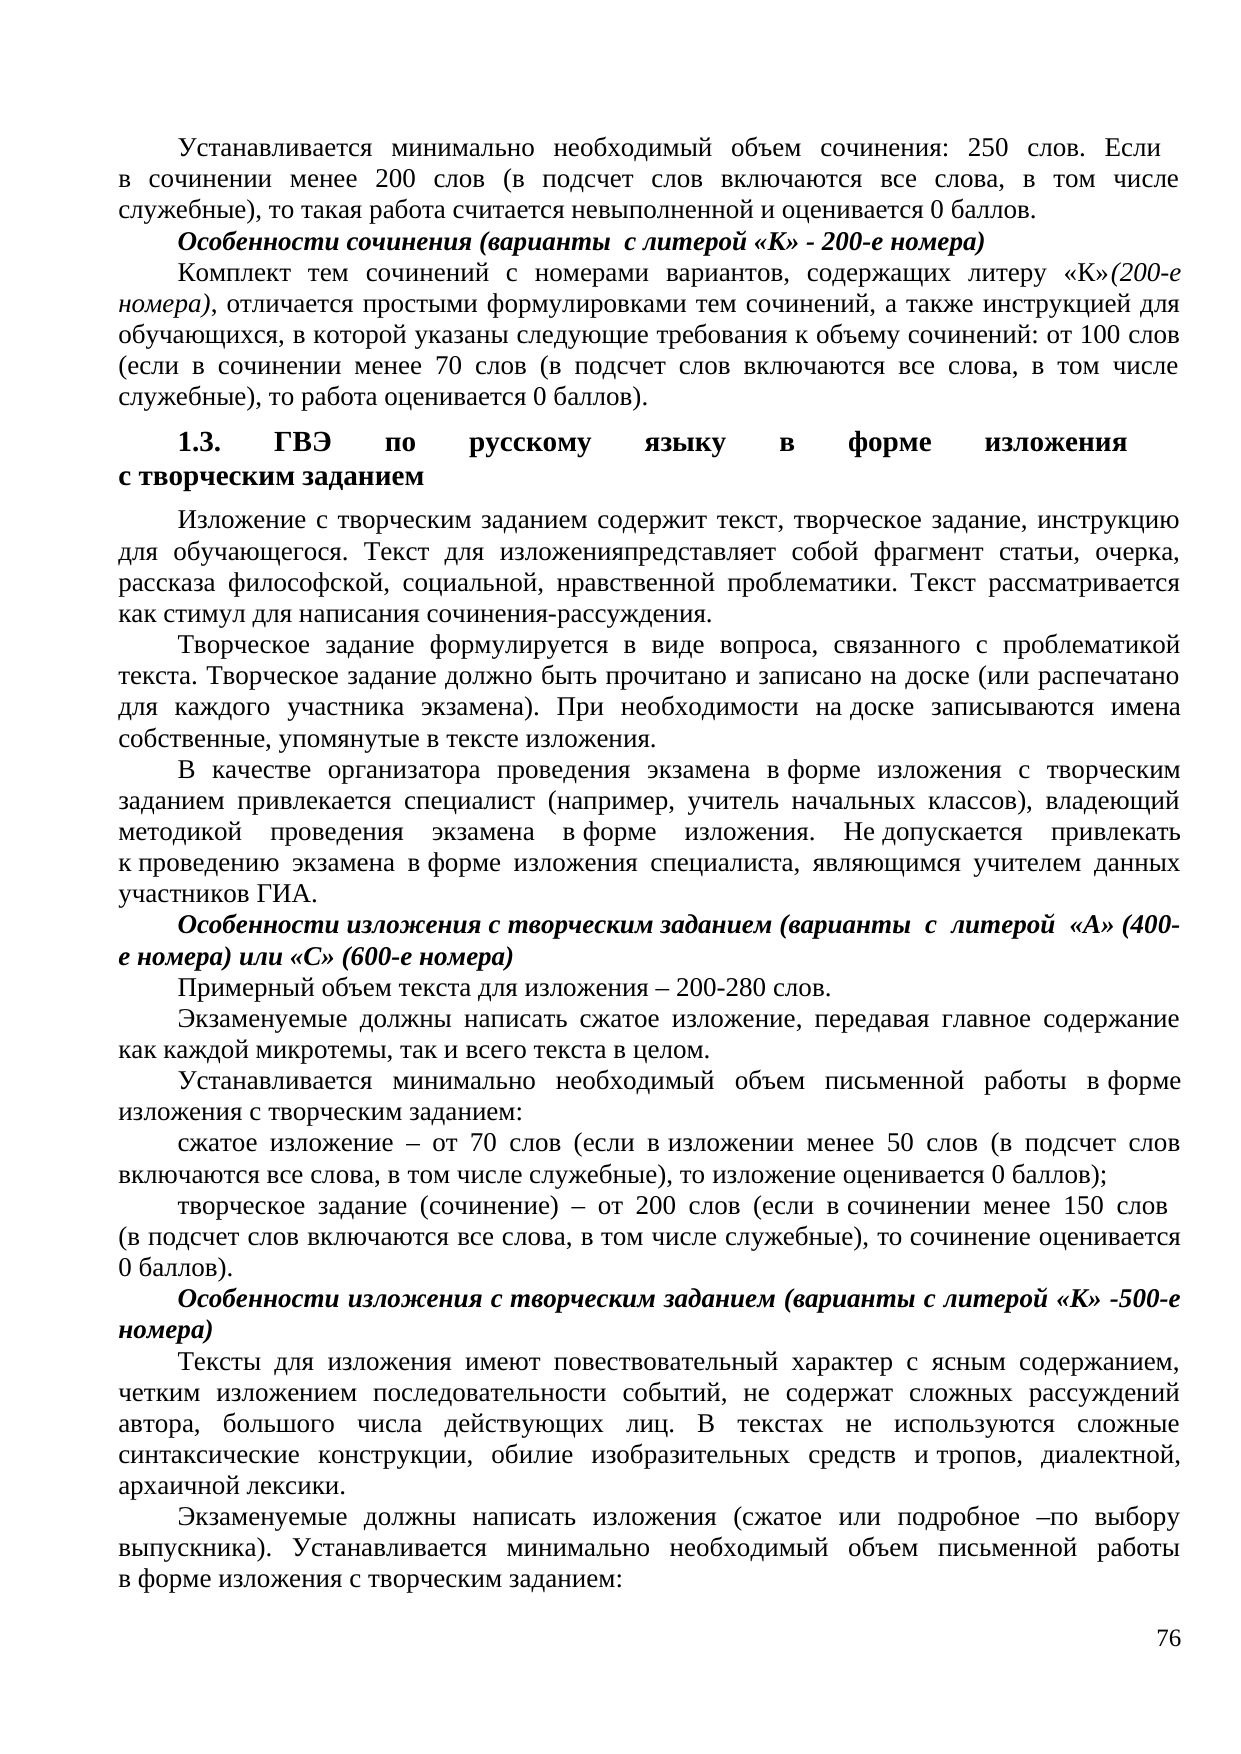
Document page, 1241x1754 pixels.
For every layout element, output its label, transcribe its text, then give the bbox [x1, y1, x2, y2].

text сжатое изложение – от 70 слов (если в изложении менее 50 слов (в подсчет слов включаются все слова, в том числе служебные), то изложение оценивается 0 баллов); [118, 1127, 1181, 1189]
text Экзаменуемые должны написать сжатое изложение, передавая главное содержание как каждой микротемы, так и всего текста в целом. [118, 1002, 1181, 1064]
text В качестве организатора проведения экзамена в форме изложения с творческим заданием привлекается специалист (например, учитель начальных классов), владеющий методикой проведения экзамена в форме изложения. Не допускается привлекать к проведению экзамена в форме изложения специалиста, являющимся учителем данных участников ГИА. [118, 753, 1181, 908]
text Творческое задание формулируется в виде вопроса, связанного с проблематикой текста. Творческое задание должно быть прочитано и записано на доске (или распечатано для каждого участника экзамена). При необходимости на доске записываются имена собственные, упомянутые в тексте изложения. [118, 628, 1181, 753]
text 1.3. ГВЭ по русскому языку в форме изложения с творческим заданием [118, 424, 1181, 491]
text Комплект тем сочинений с номерами вариантов, содержащих литеру «К»(200-е номера), отличается простыми формулировками тем сочинений, а также инструкцией для обучающихся, в которой указаны следующие требования к объему сочинений: от 100 слов (если в сочинении менее 70 слов (в подсчет слов включаются все слова, в том числе служебные), то работа оценивается 0 баллов). [118, 256, 1181, 412]
text творческое задание (сочинение) – от 200 слов (если в сочинении менее 150 слов (в подсчет слов включаются все слова, в том числе служебные), то сочинение оценивается 0 баллов). [118, 1189, 1181, 1282]
text Тексты для изложения имеют повествовательный характер с ясным содержанием, четким изложением последовательности событий, не содержат сложных рассуждений автора, большого числа действующих лиц. В текстах не используются сложные синтаксические конструкции, обилие изобразительных средств и тропов, диалектной, архаичной лексики. [118, 1344, 1181, 1500]
text Устанавливается минимально необходимый объем сочинения: 250 слов. Если в сочинении менее 200 слов (в подсчет слов включаются все слова, в том числе служебные), то такая работа считается невыполненной и оценивается 0 баллов. [118, 131, 1181, 225]
text Особенности изложения с творческим заданием (варианты с литерой «К» -500-е номера) [118, 1282, 1181, 1344]
text Особенности сочинения (варианты с литерой «К» - 200-е номера) [118, 225, 1181, 256]
text Примерный объем текста для изложения – 200-280 слов. [118, 971, 1181, 1002]
text Устанавливается минимально необходимый объем письменной работы в форме изложения с творческим заданием: [118, 1064, 1181, 1127]
text Экзаменуемые должны написать изложения (сжатое или подробное –по выбору выпускника). Устанавливается минимально необходимый объем письменной работы в форме изложения с творческим заданием: [118, 1500, 1181, 1594]
text Особенности изложения с творческим заданием (варианты с литерой «А» (400-е номера) или «С» (600-е номера) [118, 908, 1181, 971]
text Изложение с творческим заданием содержит текст, творческое задание, инструкцию для обучающегося. Текст для изложенияпредставляет собой фрагмент статьи, очерка, рассказа философской, социальной, нравственной проблематики. Текст рассматривается как стимул для написания сочинения-рассуждения. [118, 504, 1181, 628]
